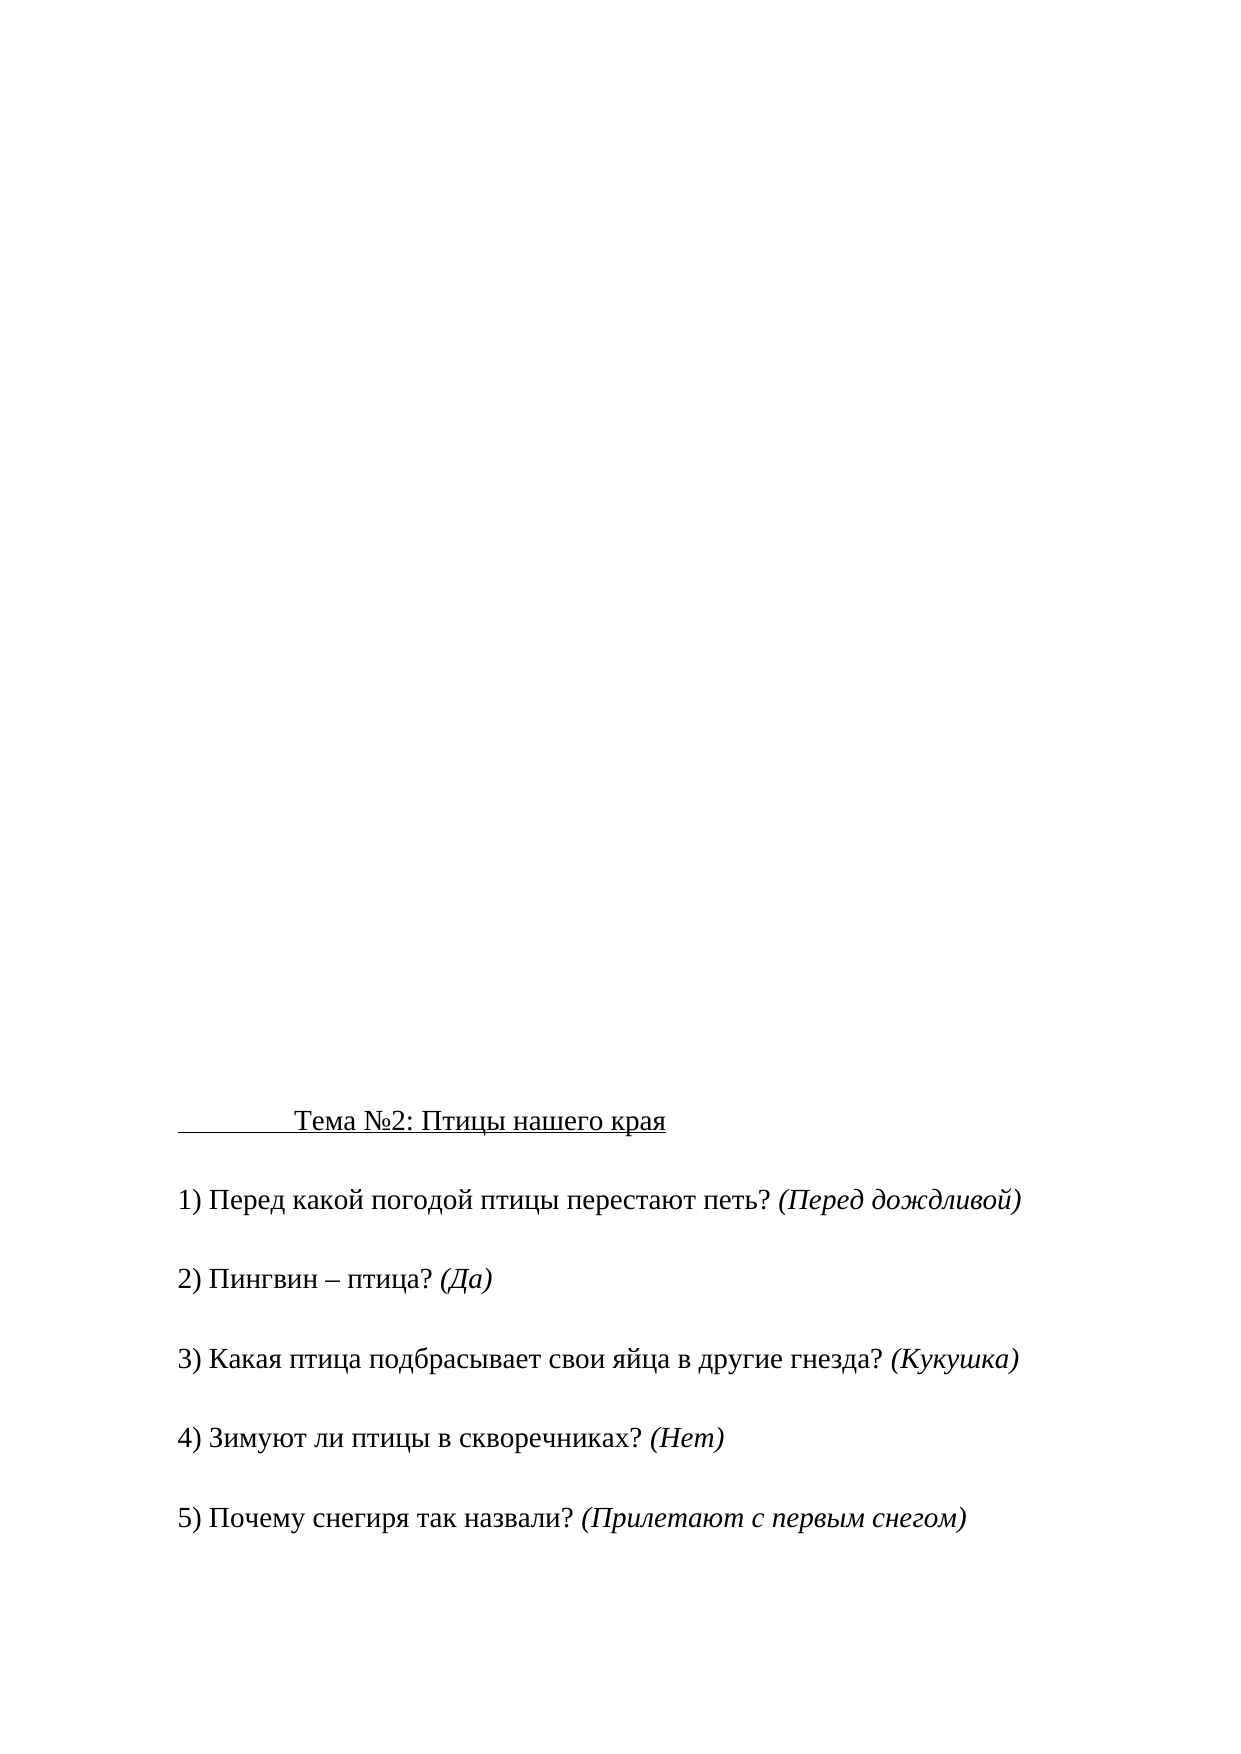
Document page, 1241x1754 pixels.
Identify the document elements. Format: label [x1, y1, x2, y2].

table_header [176, 118, 1159, 1577]
